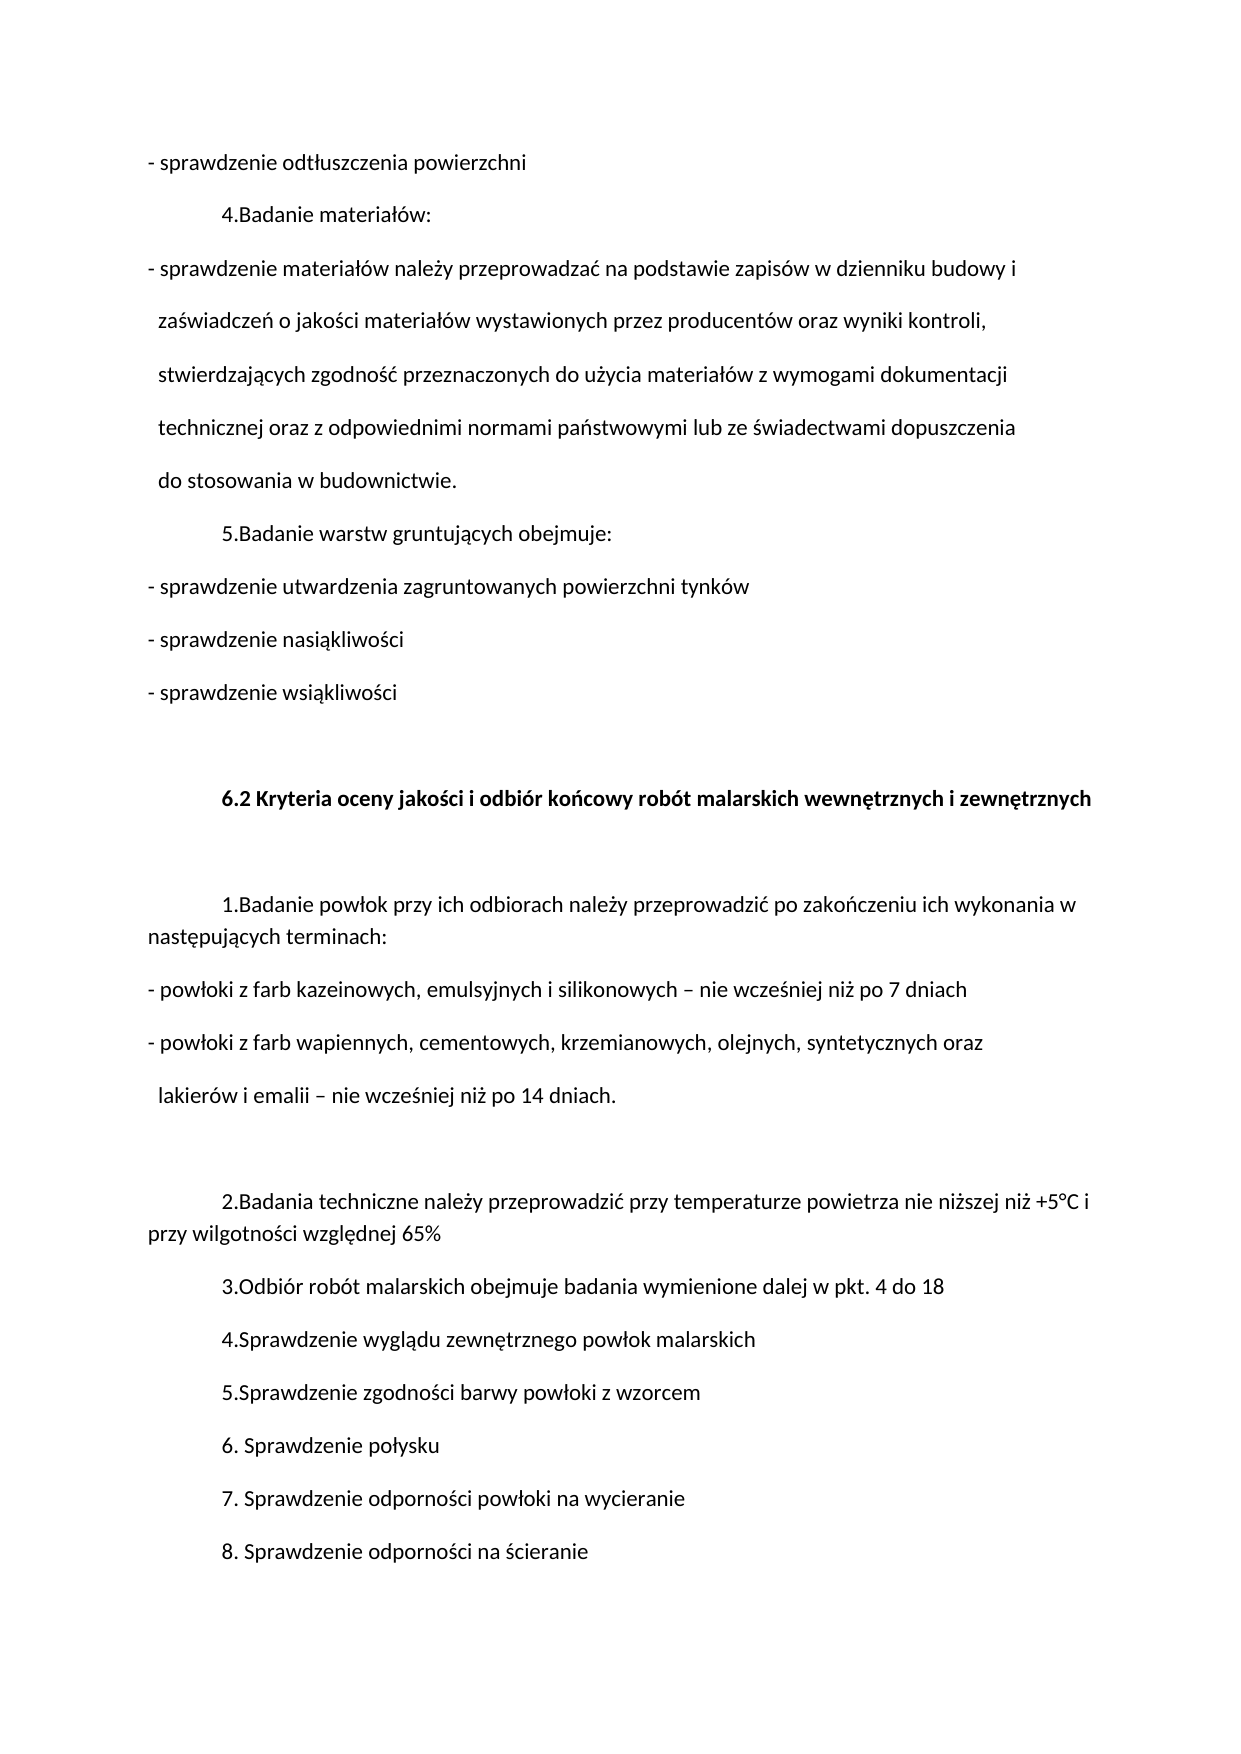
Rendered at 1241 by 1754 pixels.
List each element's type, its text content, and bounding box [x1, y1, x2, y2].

text 6.2 Kryteria oceny jakości i odbiór końcowy robót malarskich wewnętrznych i zewnętrznych [148, 784, 1093, 812]
text - powłoki z farb wapiennych, cementowych, krzemianowych, olejnych, syntetycznych oraz [148, 1028, 1093, 1056]
text 8. Sprawdzenie odporności na ścieranie [148, 1537, 1093, 1566]
text 4.Sprawdzenie wyglądu zewnętrznego powłok malarskich [148, 1325, 1093, 1353]
text lakierów i emalii – nie wcześniej niż po 14 dniach. [148, 1081, 1093, 1109]
text 2.Badania techniczne należy przeprowadzić przy temperaturze powietrza nie niższej niż + i przy wilgotności względnej 65% [148, 1187, 1093, 1247]
text 5.Badanie warstw gruntujących obejmuje: [148, 519, 1093, 547]
text - sprawdzenie wsiąkliwości [148, 678, 1093, 706]
text zaświadczeń o jakości materiałów wystawionych przez producentów oraz wyniki kontroli, [148, 307, 1093, 335]
text - powłoki z farb kazeinowych, emulsyjnych i silikonowych – nie wcześniej niż po 7 dniach [148, 975, 1093, 1003]
text stwierdzających zgodność przeznaczonych do użycia materiałów z wymogami dokumentacji [148, 360, 1093, 388]
text technicznej oraz z odpowiednimi normami państwowymi lub ze świadectwami dopuszczenia [148, 413, 1093, 441]
text - sprawdzenie utwardzenia zagruntowanych powierzchni tynków [148, 572, 1093, 600]
text - sprawdzenie odtłuszczenia powierzchni [148, 148, 1093, 176]
text 7. Sprawdzenie odporności powłoki na wycieranie [148, 1484, 1093, 1512]
text do stosowania w budownictwie. [148, 466, 1093, 494]
text 1.Badanie powłok przy ich odbiorach należy przeprowadzić po zakończeniu ich wykonania w następujących terminach: [148, 890, 1093, 950]
text - sprawdzenie nasiąkliwości [148, 625, 1093, 653]
text 4.Badanie materiałów: [148, 201, 1093, 229]
text 3.Odbiór robót malarskich obejmuje badania wymienione dalej w pkt. 4 do 18 [148, 1272, 1093, 1300]
text - sprawdzenie materiałów należy przeprowadzać na podstawie zapisów w dzienniku budowy i [148, 254, 1093, 282]
text 5.Sprawdzenie zgodności barwy powłoki z wzorcem [148, 1378, 1093, 1406]
text 6. Sprawdzenie połysku [148, 1431, 1093, 1459]
